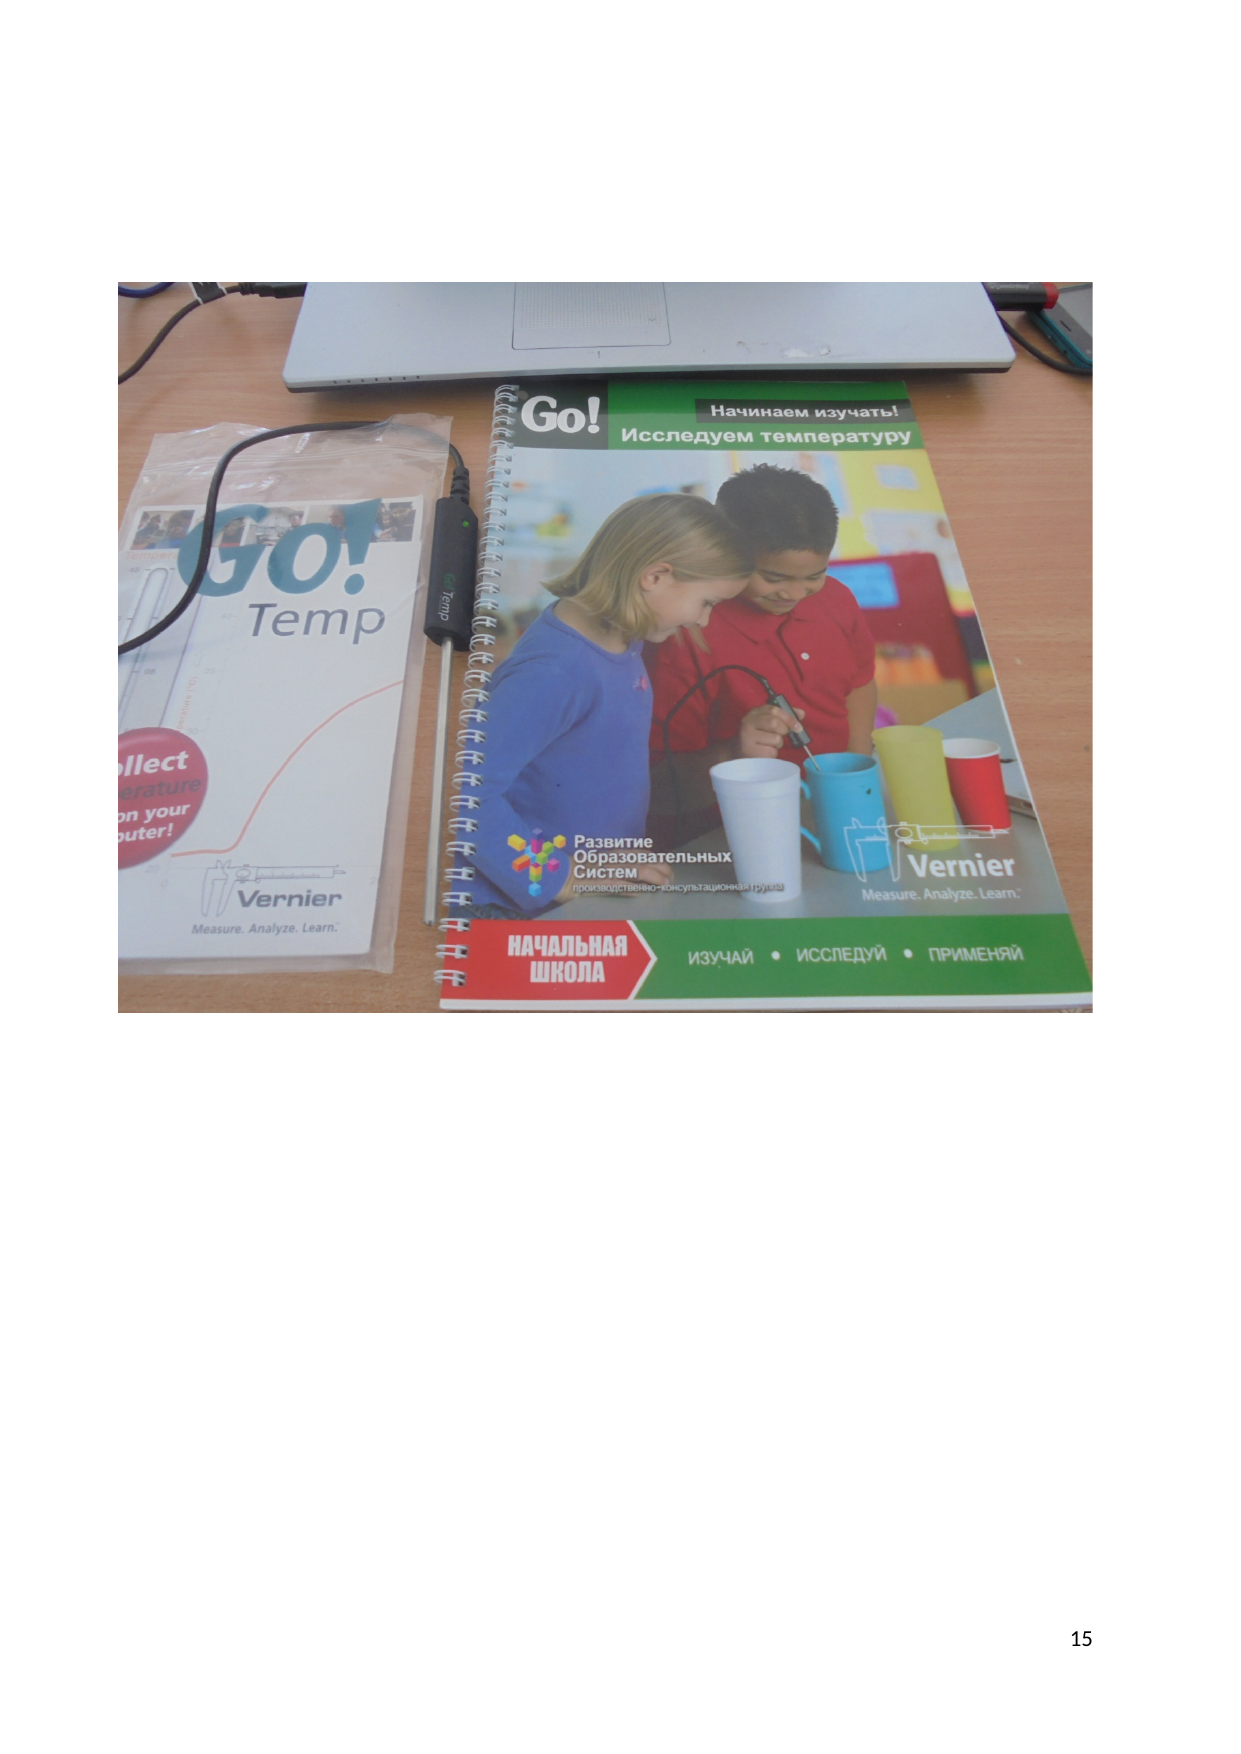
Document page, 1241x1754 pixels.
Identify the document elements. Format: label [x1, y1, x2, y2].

picture [118, 282, 1093, 1013]
